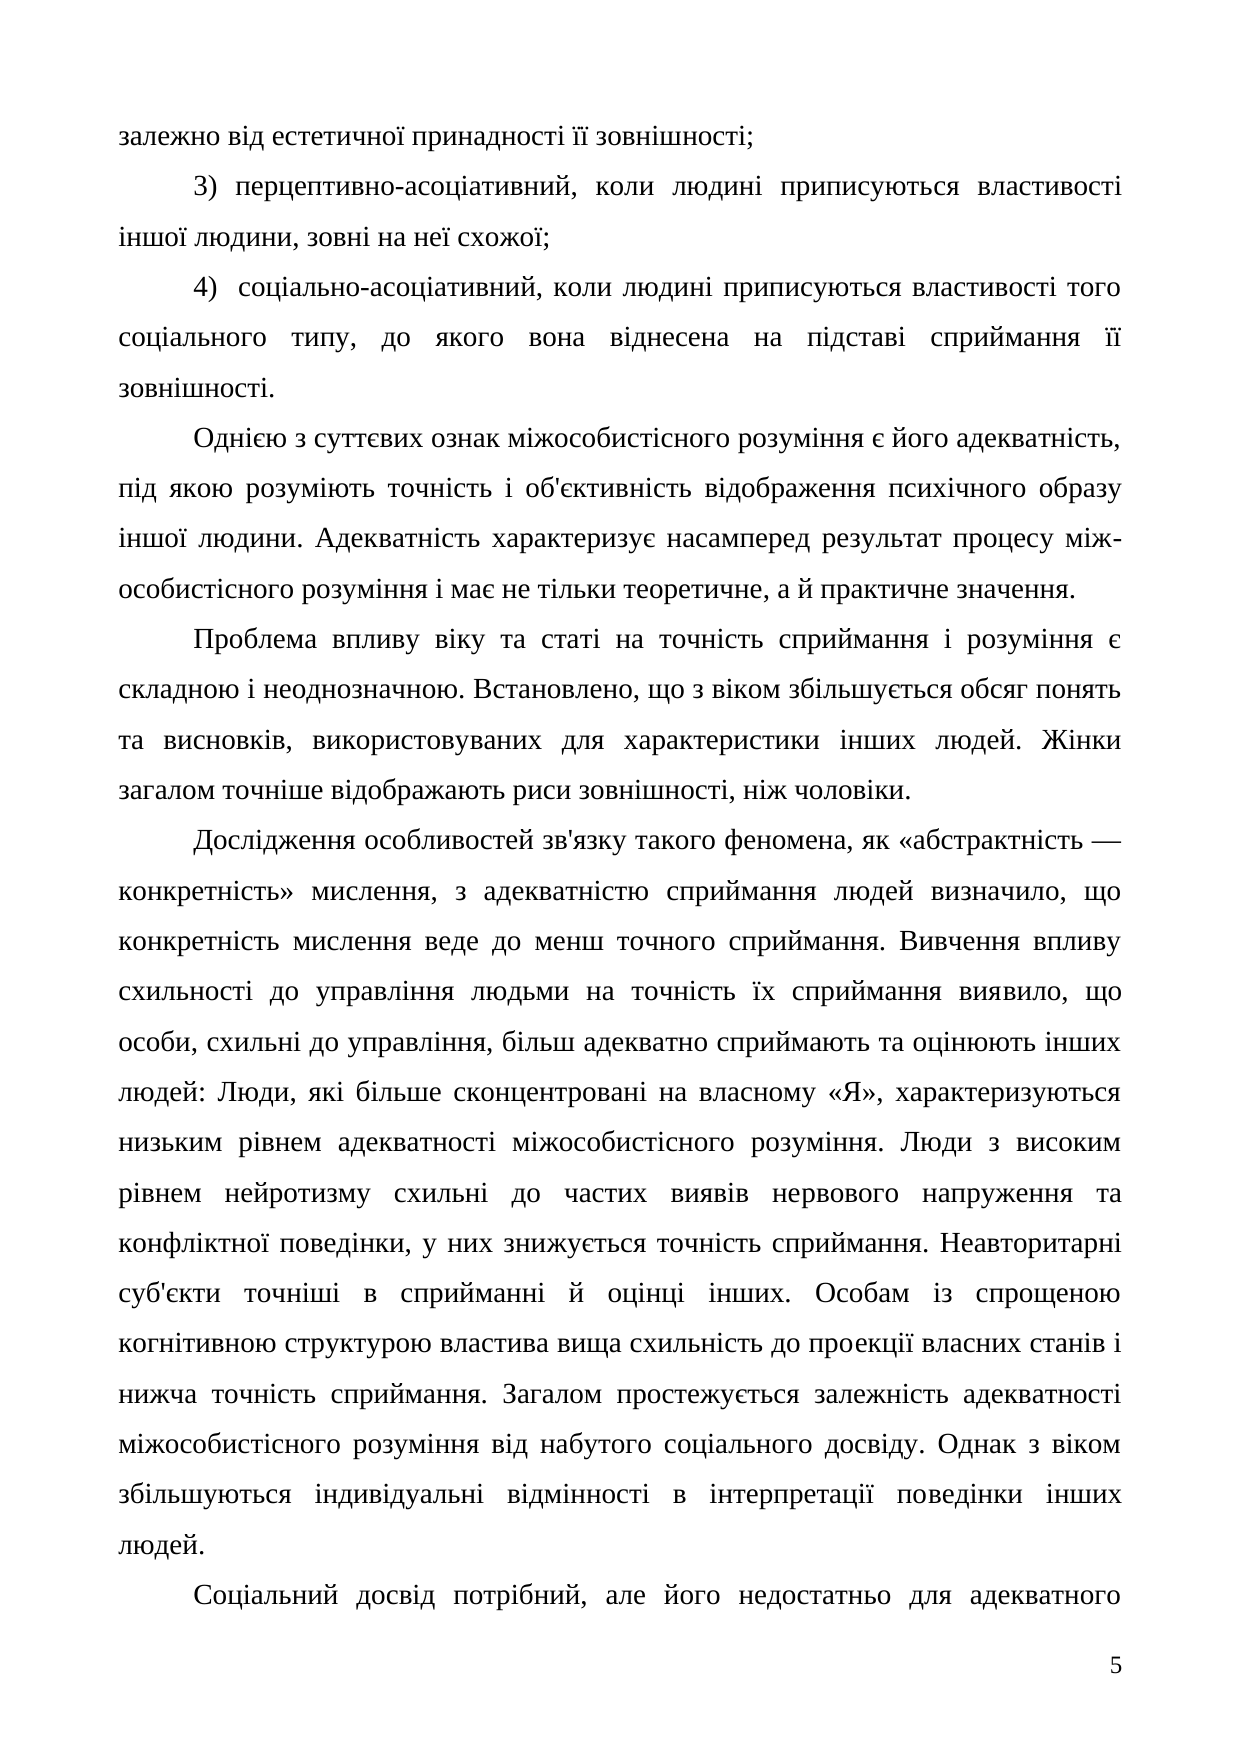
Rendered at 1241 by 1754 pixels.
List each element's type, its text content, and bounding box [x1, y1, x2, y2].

text Однією з суттєвих ознак міжособистісного розуміння є його адекватність, під якою розуміють точність і об'єктивність відображення психічного образу іншої людини. Адекватність характеризує насамперед результат процесу міжособистісного розуміння і має не тільки теоретичне, а й практичне значення. [118, 420, 1122, 604]
text 3) перцептивно-асоціативний, коли людині приписуються властивості іншої людини, зовні на неї схожої; [118, 168, 1122, 252]
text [118, 1577, 1122, 1611]
text Проблема впливу віку та статі на точність сприймання і розуміння є складною і неоднозначною. Встановлено, що з віком збільшується обсяг понять та висновків, використовуваних для характеристики інших людей. Жінки загалом точніше відображають риси зовнішності, ніж чоловіки. [118, 621, 1122, 806]
text Дослідження особливостей зв'язку такого феномена, як «абстрактність — конкретність» мислення, з адекватністю сприймання людей визначило, що конкретність мислення веде до менш точного сприймання. Вивчення впливу схильності до управління людьми на точність їх сприймання виявило, що особи, схильні до управління, більш адекватно сприймають та оцінюють інших людей: Люди, які більше сконцентровані на власному «Я», характеризуються низьким рівнем адекватності міжособистісного розуміння. Люди з високим рівнем нейротизму схильні до частих виявів нервового напруження та конфліктної поведінки, у них знижується точність сприймання. Неавторитарні суб'єкти точніші в сприйманні й оцінці інших. Особам із спрощеною когнітивною структурою властива вища схильність до проекції власних станів і нижча точність сприймання. Загалом простежується залежність адекватності міжособистісного розуміння від набутого соціального досвіду. Однак з віком збільшуються індивідуальні відмінності в інтерпретації поведінки інших людей. [118, 822, 1122, 1560]
text 4) соціально-асоціативний, коли людині приписуються властивості того соціального типу, до якого вона віднесена на підставі сприймання її зовнішності. [118, 269, 1122, 403]
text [118, 118, 1122, 152]
